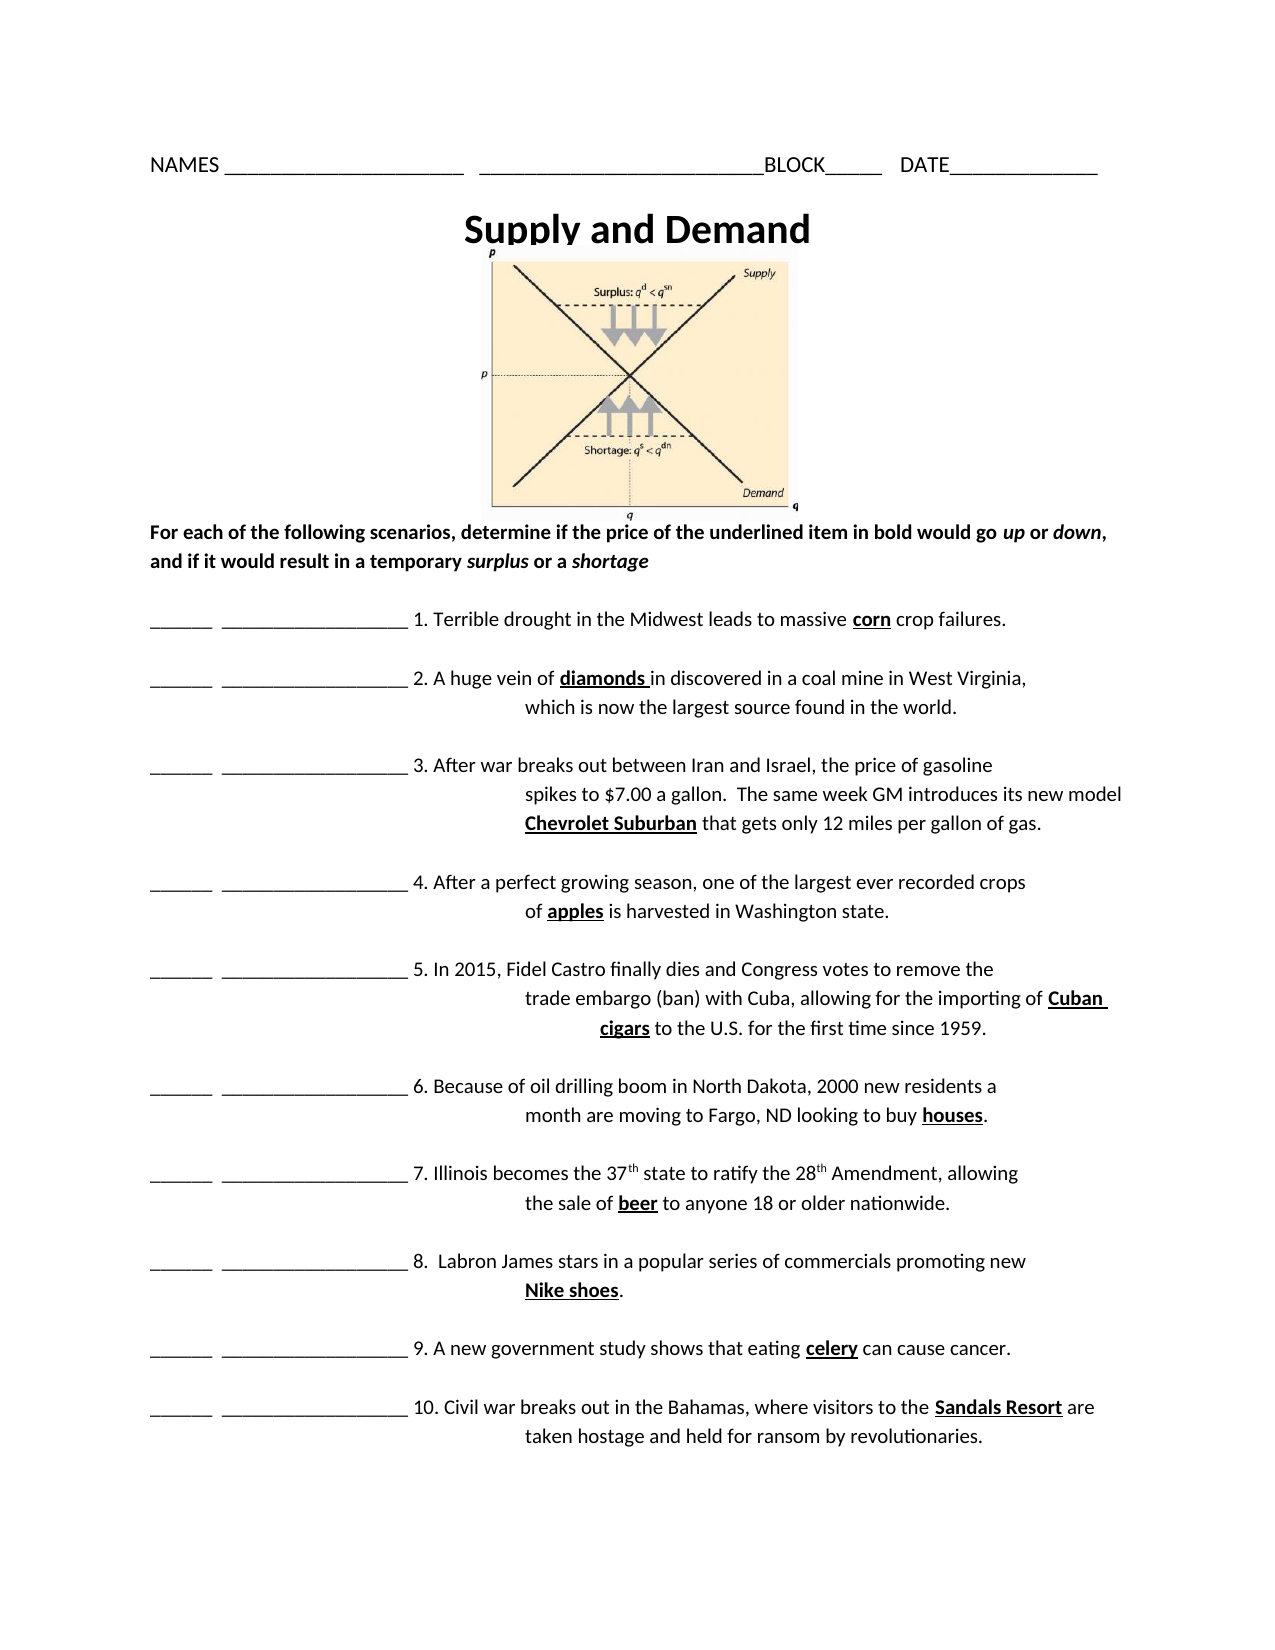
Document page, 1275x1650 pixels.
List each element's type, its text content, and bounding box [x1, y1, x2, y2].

picture [481, 245, 799, 521]
text ______ __________________ 9. A new government study shows that eating celery can cause cancer. [150, 1336, 1125, 1361]
text ______ __________________ 8. Labron James stars in a popular series of commercials promoting new Nike shoes. [150, 1248, 1125, 1303]
text ______ __________________ 6. Because of oil drilling boom in North Dakota, 2000 new residents a month are moving to Fargo, ND looking to buy houses. [150, 1073, 1125, 1128]
text Supply and Demand [150, 203, 1125, 254]
text ______ __________________ 1. Terrible drought in the Midwest leads to massive corn crop failures. [150, 606, 1125, 632]
text ______ __________________ 7. Illinois becomes the 37th state to ratify the 28th Amendment, allowing the sale of beer to anyone 18 or older nationwide. [150, 1161, 1125, 1215]
text ______ __________________ 3. After war breaks out between Iran and Israel, the price of gasoline spikes to $7.00 a gallon. The same week GM introduces its new model Chevrolet Suburban that gets only 12 miles per gallon of gas. [150, 752, 1125, 836]
text ______ __________________ 10. Civil war breaks out in the Bahamas, where visitors to the Sandals Resort are taken hostage and held for ransom by revolutionaries. [150, 1394, 1125, 1448]
text ______ __________________ 2. A huge vein of diamonds in discovered in a coal mine in West Virginia, which is now the largest source found in the world. [150, 665, 1125, 719]
text For each of the following scenarios, determine if the price of the underlined item in bold would go up or down, and if it would result in a temporary surplus or a shortage [150, 519, 1125, 573]
text ______ __________________ 5. In 2015, Fidel Castro finally dies and Congress votes to remove the trade embargo (ban) with Cuba, allowing for the importing of Cuban cigars to the U.S. for the first time since 1959. [150, 956, 1125, 1040]
text NAMES _____________________ _________________________BLOCK_____ DATE_____________ [150, 150, 1125, 178]
text ______ __________________ 4. After a perfect growing season, one of the largest ever recorded crops of apples is harvested in Washington state. [150, 869, 1125, 923]
